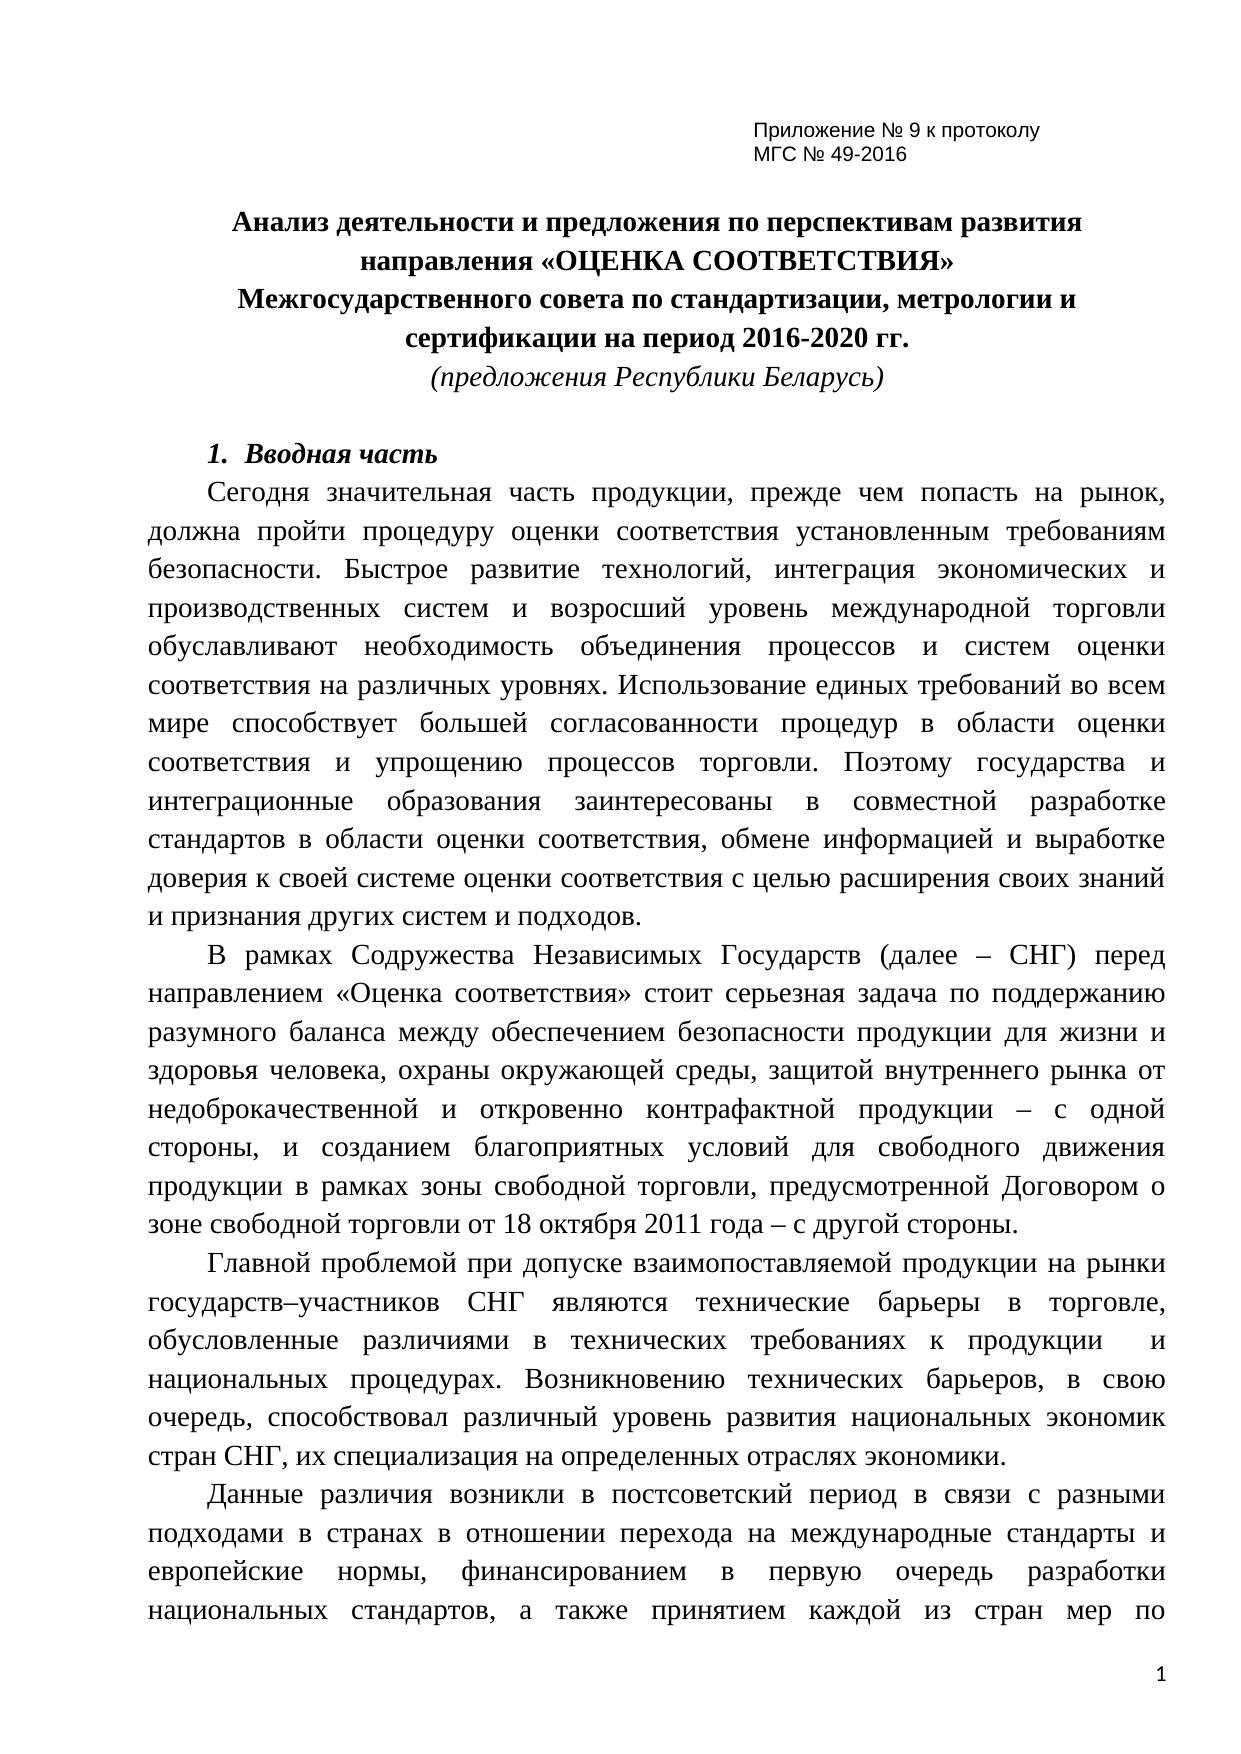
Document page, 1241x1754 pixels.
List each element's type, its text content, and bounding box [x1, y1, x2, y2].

text (предложения Республики Беларусь) [148, 359, 1167, 392]
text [148, 1476, 1167, 1626]
text В рамках Содружества Независимых Государств (далее – СНГ) перед направлением «Оценка соответствия» стоит серьезная задача по поддержанию разумного баланса между обеспечением безопасности продукции для жизни и здоровья человека, охраны окружающей среды, защитой внутреннего рынка от недоброкачественной и откровенно контрафактной продукции – с одной стороны, и созданием благоприятных условий для свободного движения продукции в рамках зоны свободной торговли, предусмотренной Договором о зоне свободной торговли от 18 октября 2011 года – с другой стороны. [148, 937, 1167, 1240]
text МГС № 49-2016 [148, 142, 1167, 166]
list Вводная часть [207, 436, 1167, 469]
text направления «ОЦЕНКА СООТВЕТСТВИЯ» [148, 243, 1167, 277]
text Сегодня значительная часть продукции, прежде чем попасть на рынок, должна пройти процедуру оценки соответствия установленным требованиям безопасности. Быстрое развитие технологий, интеграция экономических и производственных систем и возросший уровень международной торговли обуславливают необходимость объединения процессов и систем оценки соответствия на различных уровнях. Использование единых требований во всем мире способствует большей согласованности процедур в области оценки соответствия и упрощению процессов торговли. Поэтому государства и интеграционные образования заинтересованы в совместной разработке стандартов в области оценки соответствия, обмене информацией и выработке доверия к своей системе оценки соответствия с целью расширения своих знаний и признания других систем и подходов. [148, 474, 1167, 932]
text Приложение № 9 к протоколу [148, 118, 1167, 142]
text Межгосударственного совета по стандартизации, метрологии и сертификации на период 2016-2020 гг. [148, 282, 1167, 354]
text Главной проблемой при допуске взаимопоставляемой продукции на рынки государств–участников СНГ являются технические барьеры в торговле, обусловленные различиями в технических требованиях к продукции и национальных процедурах. Возникновению технических барьеров, в свою очередь, способствовал различный уровень развития национальных экономик стран СНГ, их специализация на определенных отраслях экономики. [148, 1245, 1167, 1471]
text Анализ деятельности и предложения по перспективам развития [148, 204, 1167, 238]
